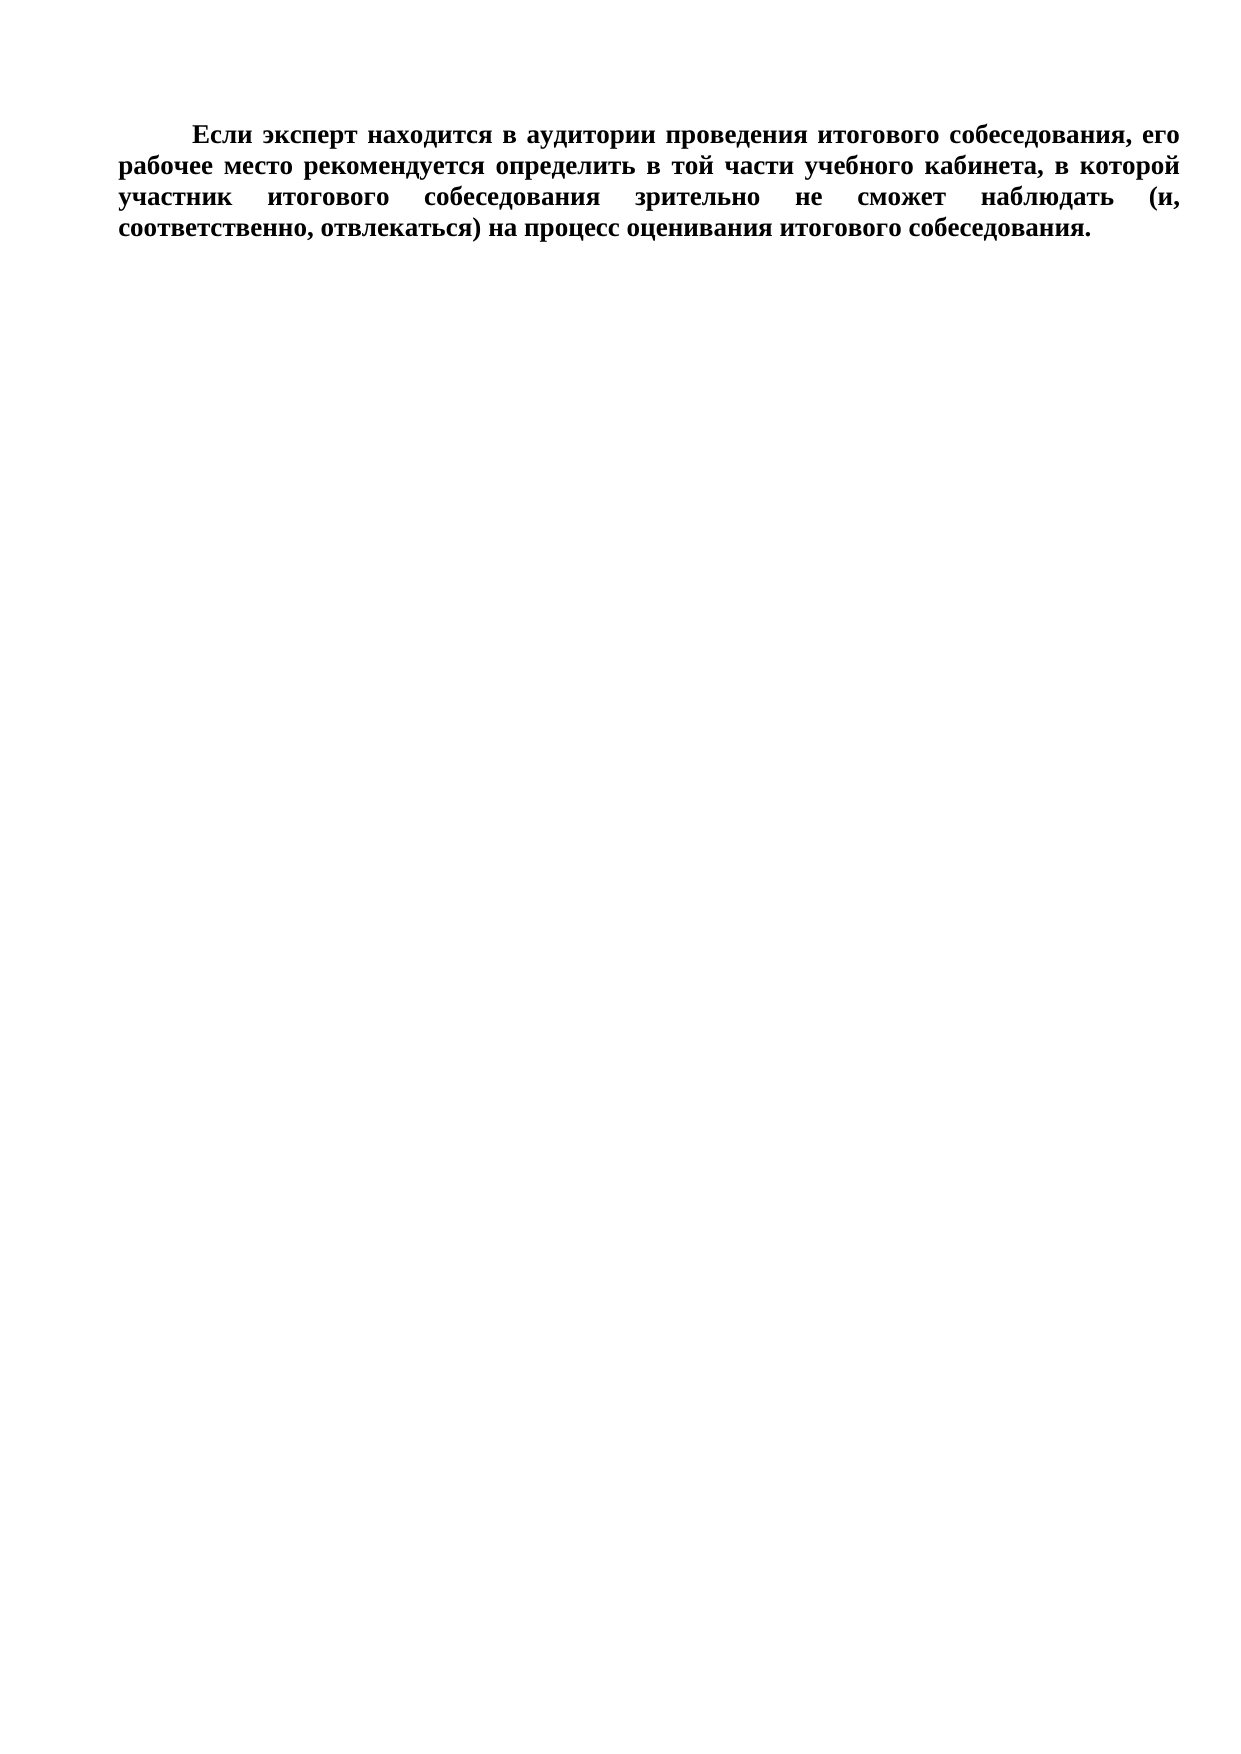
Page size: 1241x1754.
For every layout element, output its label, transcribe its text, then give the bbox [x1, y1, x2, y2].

text Если эксперт находится в аудитории проведения итогового собеседования, его рабочее место рекомендуется определить в той части учебного кабинета, в которой участник итогового собеседования зрительно не сможет наблюдать (и, соответственно, отвлекаться) на процесс оценивания итогового собеседования. [118, 118, 1181, 243]
